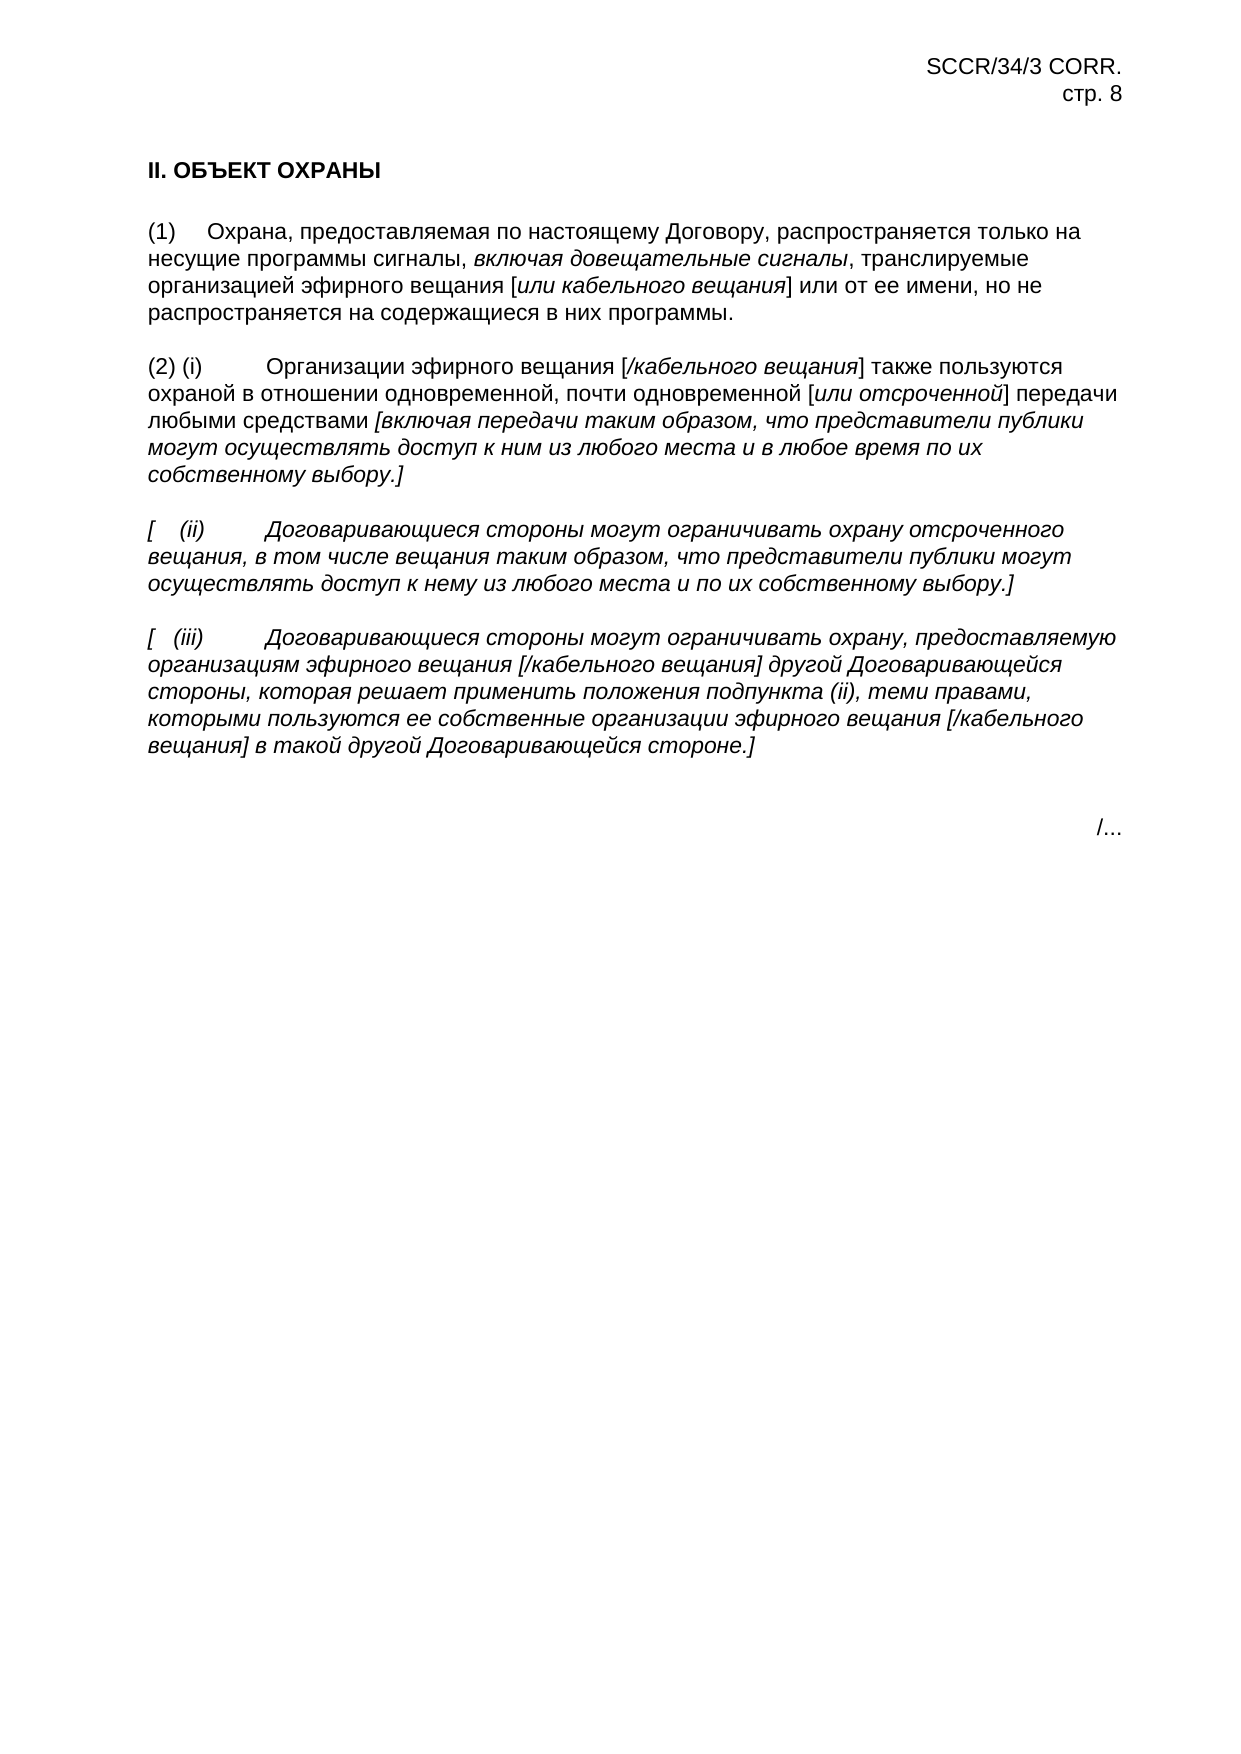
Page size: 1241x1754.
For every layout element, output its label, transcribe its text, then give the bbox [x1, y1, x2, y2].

subtitle II. ОБЪЕКТ ОХРАНЫ [148, 157, 1122, 183]
text (2) (i) Организации эфирного вещания [/кабельного вещания] также пользуются охраной в отношении одновременной, почти одновременной [или отсроченной] передачи любыми средствами [включая передачи таким образом, что представители публики могут осуществлять доступ к ним из любого места и в любое время по их собственному выбору.] [148, 352, 1122, 488]
text [ (ii) Договаривающиеся стороны могут ограничивать охрану отсроченного вещания, в том числе вещания таким образом, что представители публики могут осуществлять доступ к нему из любого места и по их собственному выбору.] [148, 515, 1122, 596]
text [ (iii) Договаривающиеся стороны могут ограничивать охрану, предоставляемую организациям эфирного вещания [/кабельного вещания] другой Договаривающейся стороны, которая решает применить положения подпункта (ii), теми правами, которыми пользуются ее собственные организации эфирного вещания [/кабельного вещания] в такой другой Договаривающейся стороне.] [148, 623, 1122, 758]
text /... [177, 813, 1122, 840]
list Охрана, предоставляемая по настоящему Договору, распространяется только на несущие программы сигналы, включая довещательные сигналы, транслируемые организацией эфирного вещания [или кабельного вещания] или от ее имени, но не распространяется на содержащиеся в них программы. [148, 217, 1122, 325]
